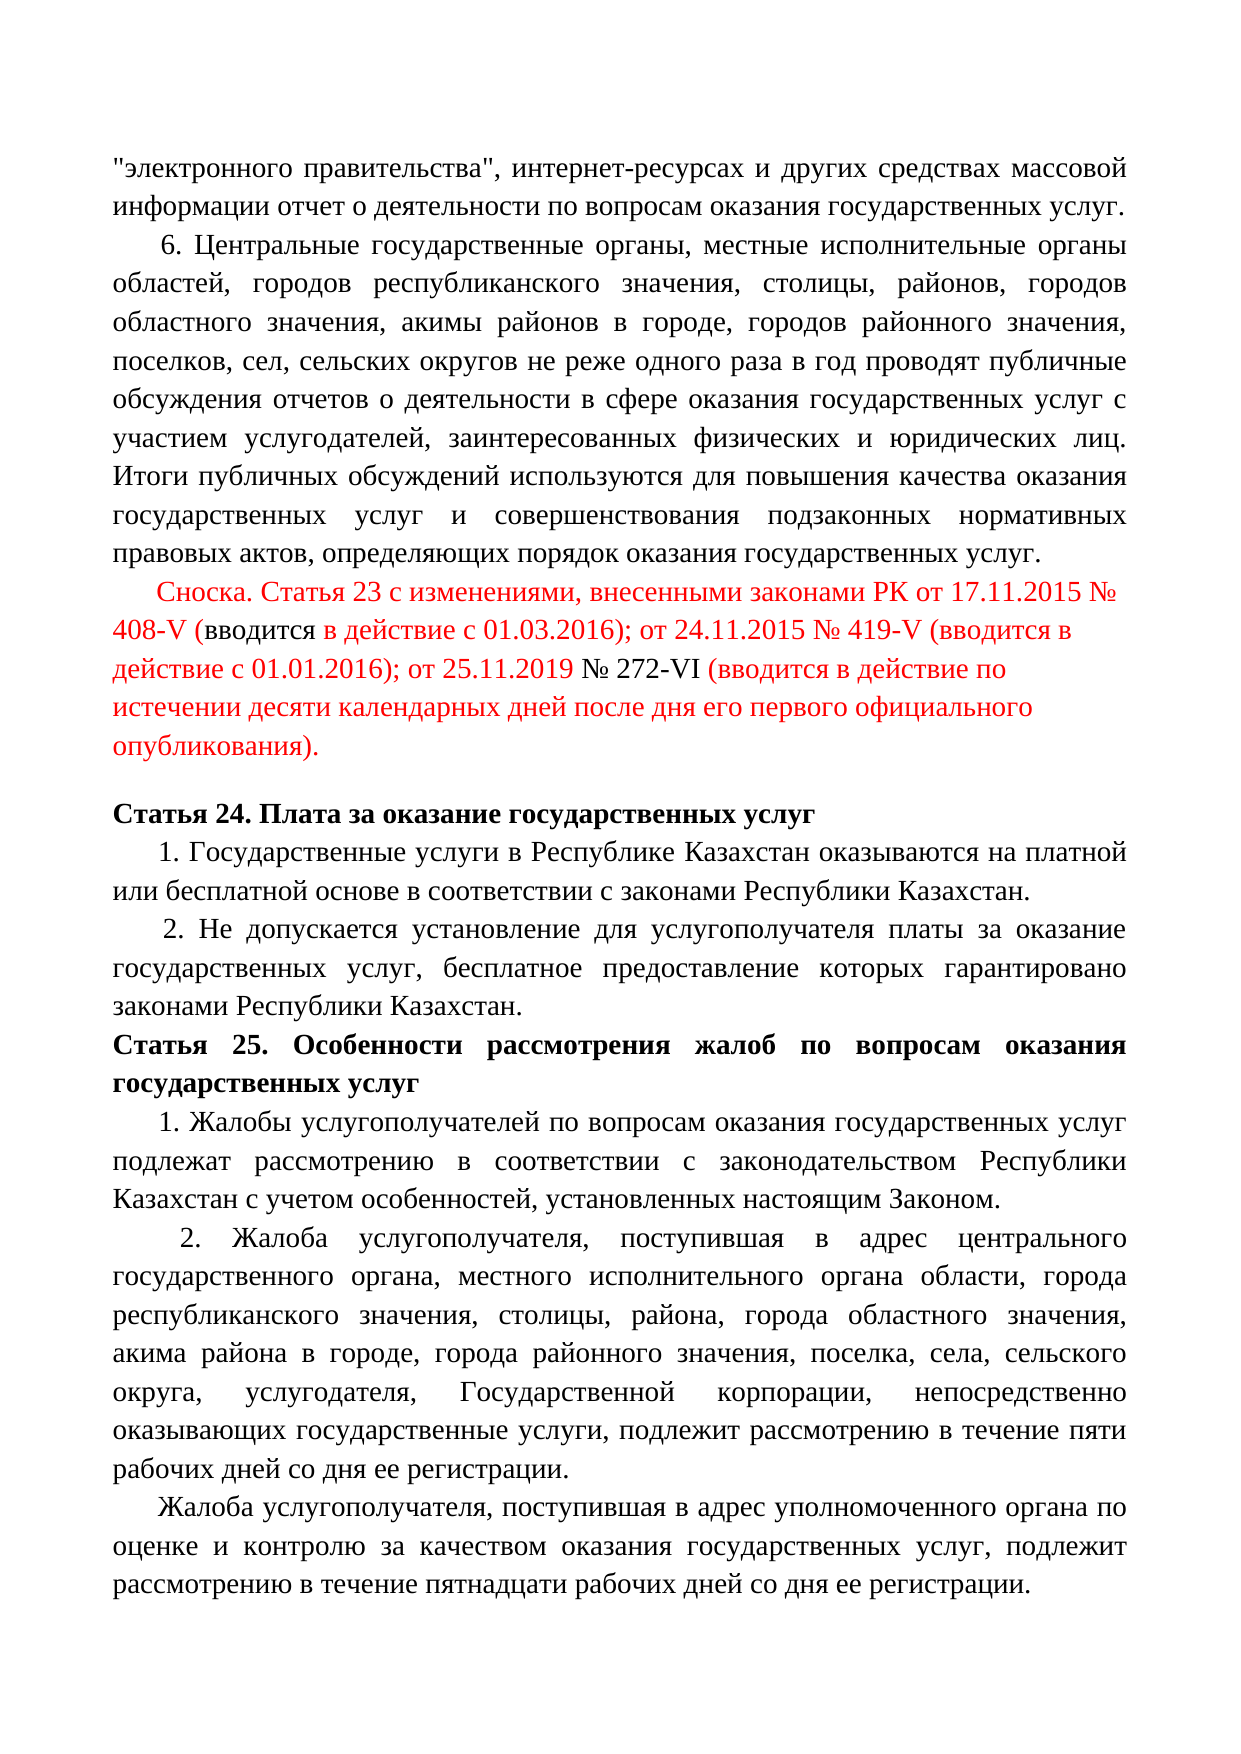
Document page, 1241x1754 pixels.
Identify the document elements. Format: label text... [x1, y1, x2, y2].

text Статья 25. Особенности рассмотрения жалоб по вопросам оказания государственных услуг [112, 1027, 1128, 1099]
text 6. Центральные государственные органы, местные исполнительные органы областей, городов республиканского значения, столицы, районов, городов областного значения, акимы районов в городе, городов районного значения, поселков, сел, сельских округов не реже одного раза в год проводят публичные обсуждения отчетов о деятельности в сфере оказания государственных услуг с участием услугодателей, заинтересованных физических и юридических лиц. Итоги публичных обсуждений используются для повышения качества оказания государственных услуг и совершенствования подзаконных нормативных правовых актов, определяющих порядок оказания государственных услуг. [112, 227, 1128, 569]
text Жалоба услугополучателя, поступившая в адрес уполномоченного органа по оценке и контролю за качеством оказания государственных услуг, подлежит рассмотрению в течение пятнадцати рабочих дней со дня ее регистрации. [112, 1489, 1128, 1600]
text 2. Не допускается установление для услугополучателя платы за оказание государственных услуг, бесплатное предоставление которых гарантировано законами Республики Казахстан. [112, 911, 1128, 1022]
text 2. Жалоба услугополучателя, поступившая в адрес центрального государственного органа, местного исполнительного органа области, города республиканского значения, столицы, района, города областного значения, акима района в городе, города районного значения, поселка, села, сельского округа, услугодателя, Государственной корпорации, непосредственно оказывающих государственные услуги, подлежит рассмотрению в течение пяти рабочих дней со дня ее регистрации. [112, 1220, 1128, 1484]
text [112, 150, 1128, 222]
text 1. Государственные услуги в Республике Казахстан оказываются на платной или бесплатной основе в соответствии с законами Республики Казахстан. [112, 834, 1128, 906]
text Статья 24. Плата за оказание государственных услуг [112, 796, 1128, 829]
text Сноска. Статья 23 с изменениями, внесенными законами РК от 17.11.2015 № 408-V (вводится в действие с 01.03.2016); от 24.11.2015 № 419-V (вводится в действие с 01.01.2016); от 25.11.2019 № 272-VI (вводится в действие по истечении десяти календарных дней после дня его первого официального опубликования). [112, 574, 1128, 792]
text 1. Жалобы услугополучателей по вопросам оказания государственных услуг подлежат рассмотрению в соответствии с законодательством Республики Казахстан с учетом особенностей, установленных настоящим Законом. [112, 1104, 1128, 1215]
